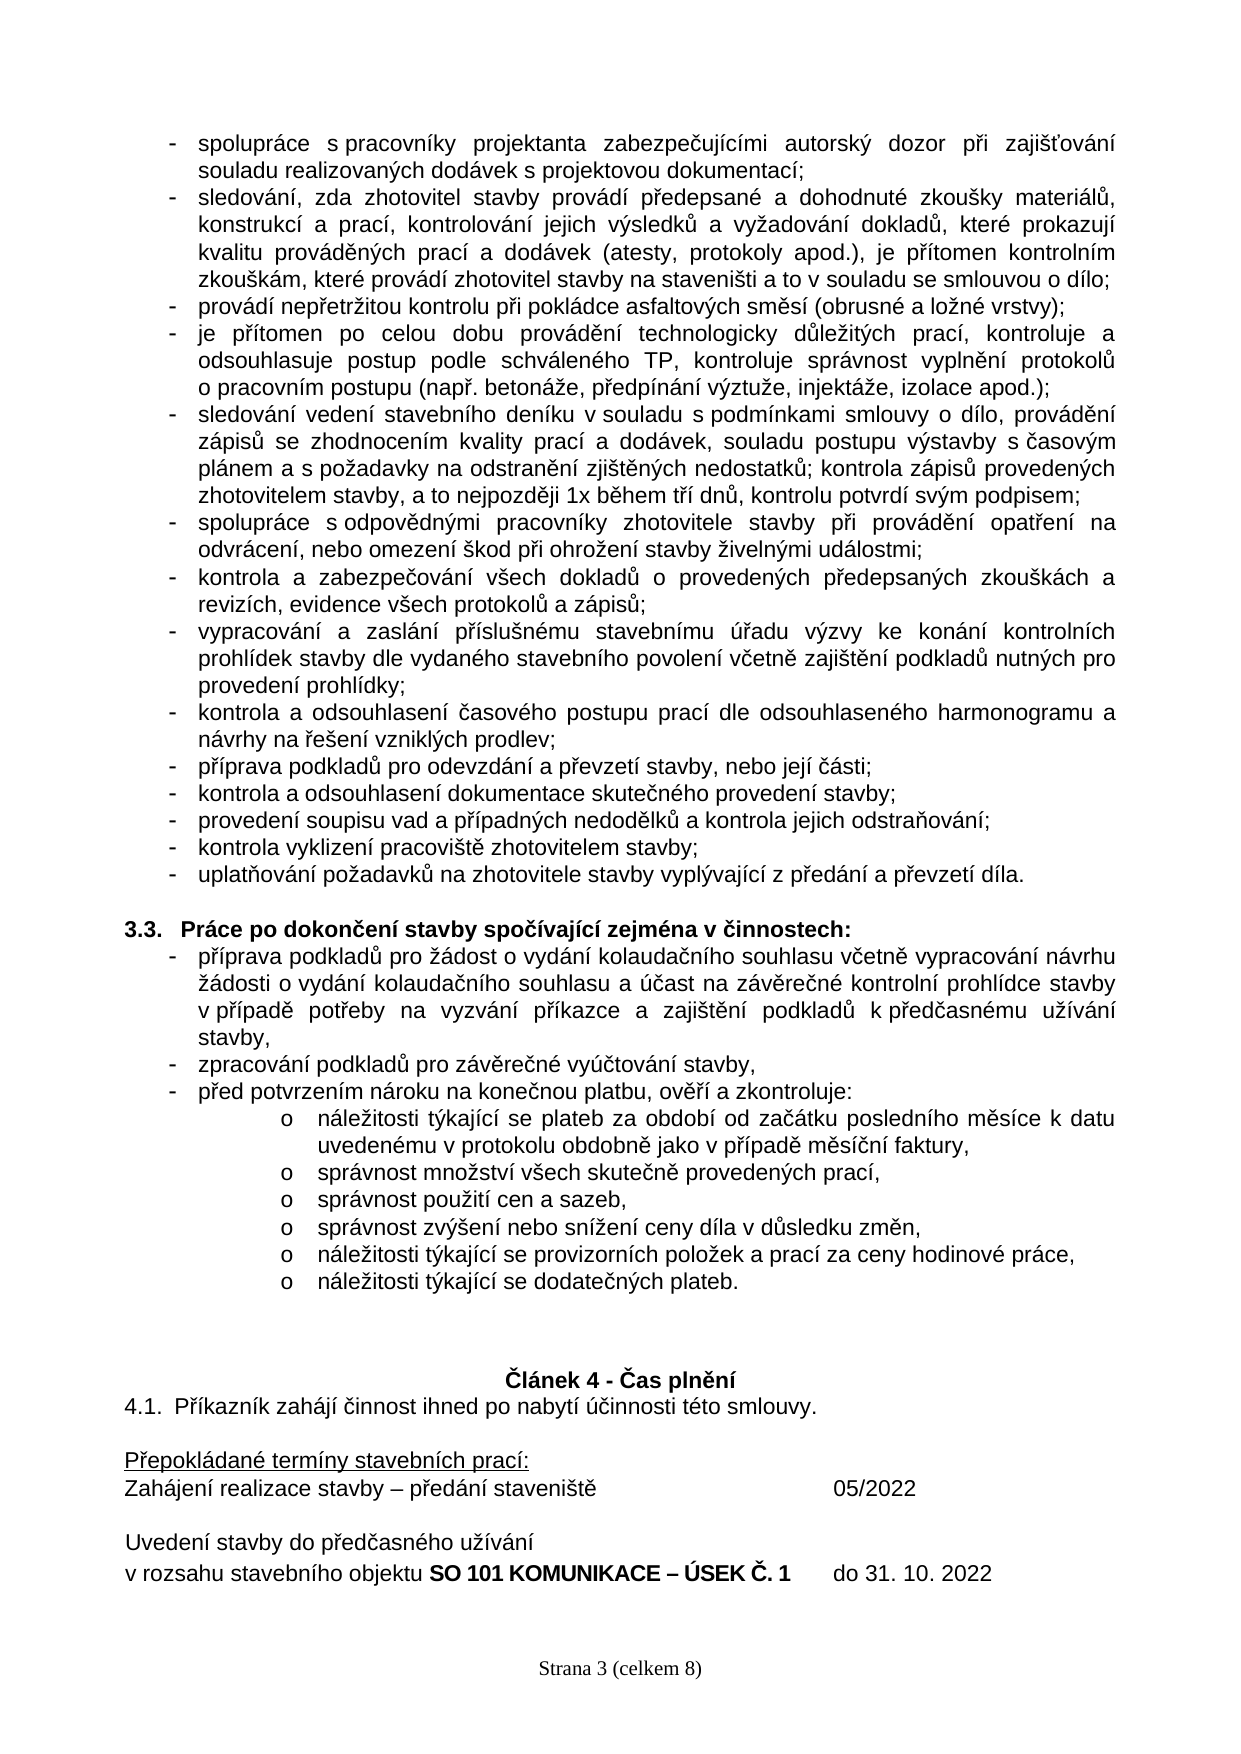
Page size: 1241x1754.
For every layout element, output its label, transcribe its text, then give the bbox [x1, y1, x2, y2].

title Uvedení stavby do předčasného užívání [125, 1528, 1116, 1555]
list příprava podkladů pro odevzdání a převzetí stavby, nebo její části; [168, 753, 1116, 780]
list sledování vedení stavebního deníku v souladu s podmínkami smlouvy o dílo, provádění zápisů se zhodnocením kvality prací a dodávek, souladu postupu výstavby s časovým plánem a s požadavky na odstranění zjištěných nedostatků; kontrola zápisů provedených zhotovitelem stavby, a to nejpozději 1x během tří dnů, kontrolu potvrdí svým podpisem; [168, 401, 1116, 509]
list Práce po dokončení stavby spočívající zejména v činnostech: [124, 915, 1116, 942]
list před potvrzením nároku na konečnou platbu, ověří a zkontroluje: [168, 1078, 1116, 1105]
list Příkazník zahájí činnost ihned po nabytí účinnosti této smlouvy. [124, 1393, 1116, 1420]
list provedení soupisu vad a případných nedodělků a kontrola jejich odstraňování; [168, 807, 1116, 834]
list spolupráce s odpovědnými pracovníky zhotovitele stavby při provádění opatření na odvrácení, nebo omezení škod při ohrožení stavby živelnými událostmi; [168, 509, 1116, 563]
list sledování, zda zhotovitel stavby provádí předepsané a dohodnuté zkoušky materiálů, konstrukcí a prací, kontrolování jejich výsledků a vyžadování dokladů, které prokazují kvalitu prováděných prací a dodávek (atesty, protokoly apod.), je přítomen kontrolním zkouškám, které provádí zhotovitel stavby na staveništi a to v souladu se smlouvou o dílo; [168, 184, 1116, 292]
text Článek 4 - Čas plnění [124, 1367, 1116, 1393]
list správnost množství všech skutečně provedených prací, [280, 1159, 1116, 1186]
text Přepokládané termíny stavebních prací: [124, 1447, 1116, 1474]
text Zahájení realizace stavby – předání staveniště 05/2022 [124, 1474, 1116, 1501]
list náležitosti týkající se dodatečných plateb. [280, 1267, 1116, 1294]
list náležitosti týkající se provizorních položek a prací za ceny hodinové práce, [280, 1240, 1116, 1267]
list náležitosti týkající se plateb za období od začátku posledního měsíce k datu uvedenému v protokolu obdobně jako v případě měsíční faktury, [280, 1105, 1116, 1159]
list je přítomen po celou dobu provádění technologicky důležitých prací, kontroluje a odsouhlasuje postup podle schváleného TP, kontroluje správnost vyplnění protokolů o pracovním postupu (např. betonáže, předpínání výztuže, injektáže, izolace apod.); [168, 319, 1116, 401]
list správnost použití cen a sazeb, [280, 1186, 1116, 1213]
list spolupráce s pracovníky projektanta zabezpečujícími autorský dozor při zajišťování souladu realizovaných dodávek s projektovou dokumentací; [168, 130, 1116, 184]
list provádí nepřetržitou kontrolu při pokládce asfaltových směsí (obrusné a ložné vrstvy); [168, 292, 1116, 319]
list vypracování a zaslání příslušnému stavebnímu úřadu výzvy ke konání kontrolních prohlídek stavby dle vydaného stavebního povolení včetně zajištění podkladů nutných pro provedení prohlídky; [168, 617, 1116, 699]
list kontrola a odsouhlasení dokumentace skutečného provedení stavby; [168, 780, 1116, 807]
list kontrola a zabezpečování všech dokladů o provedených předepsaných zkouškách a revizích, evidence všech protokolů a zápisů; [168, 563, 1116, 617]
list kontrola a odsouhlasení časového postupu prací dle odsouhlaseného harmonogramu a návrhy na řešení vzniklých prodlev; [168, 699, 1116, 753]
title v rozsahu stavebního objektu SO 101 KOMUNIKACE – ÚSEK Č. 1 do 31. 10. 2022 [125, 1560, 1116, 1586]
list správnost zvýšení nebo snížení ceny díla v důsledku změn, [280, 1213, 1116, 1240]
list příprava podkladů pro žádost o vydání kolaudačního souhlasu včetně vypracování návrhu žádosti o vydání kolaudačního souhlasu a účast na závěrečné kontrolní prohlídce stavby v případě potřeby na vyzvání příkazce a zajištění podkladů k předčasnému užívání stavby, [168, 942, 1116, 1051]
list zpracování podkladů pro závěrečné vyúčtování stavby, [168, 1051, 1116, 1078]
list uplatňování požadavků na zhotovitele stavby vyplývající z předání a převzetí díla. [168, 861, 1116, 888]
list kontrola vyklizení pracoviště zhotovitelem stavby; [168, 834, 1116, 861]
